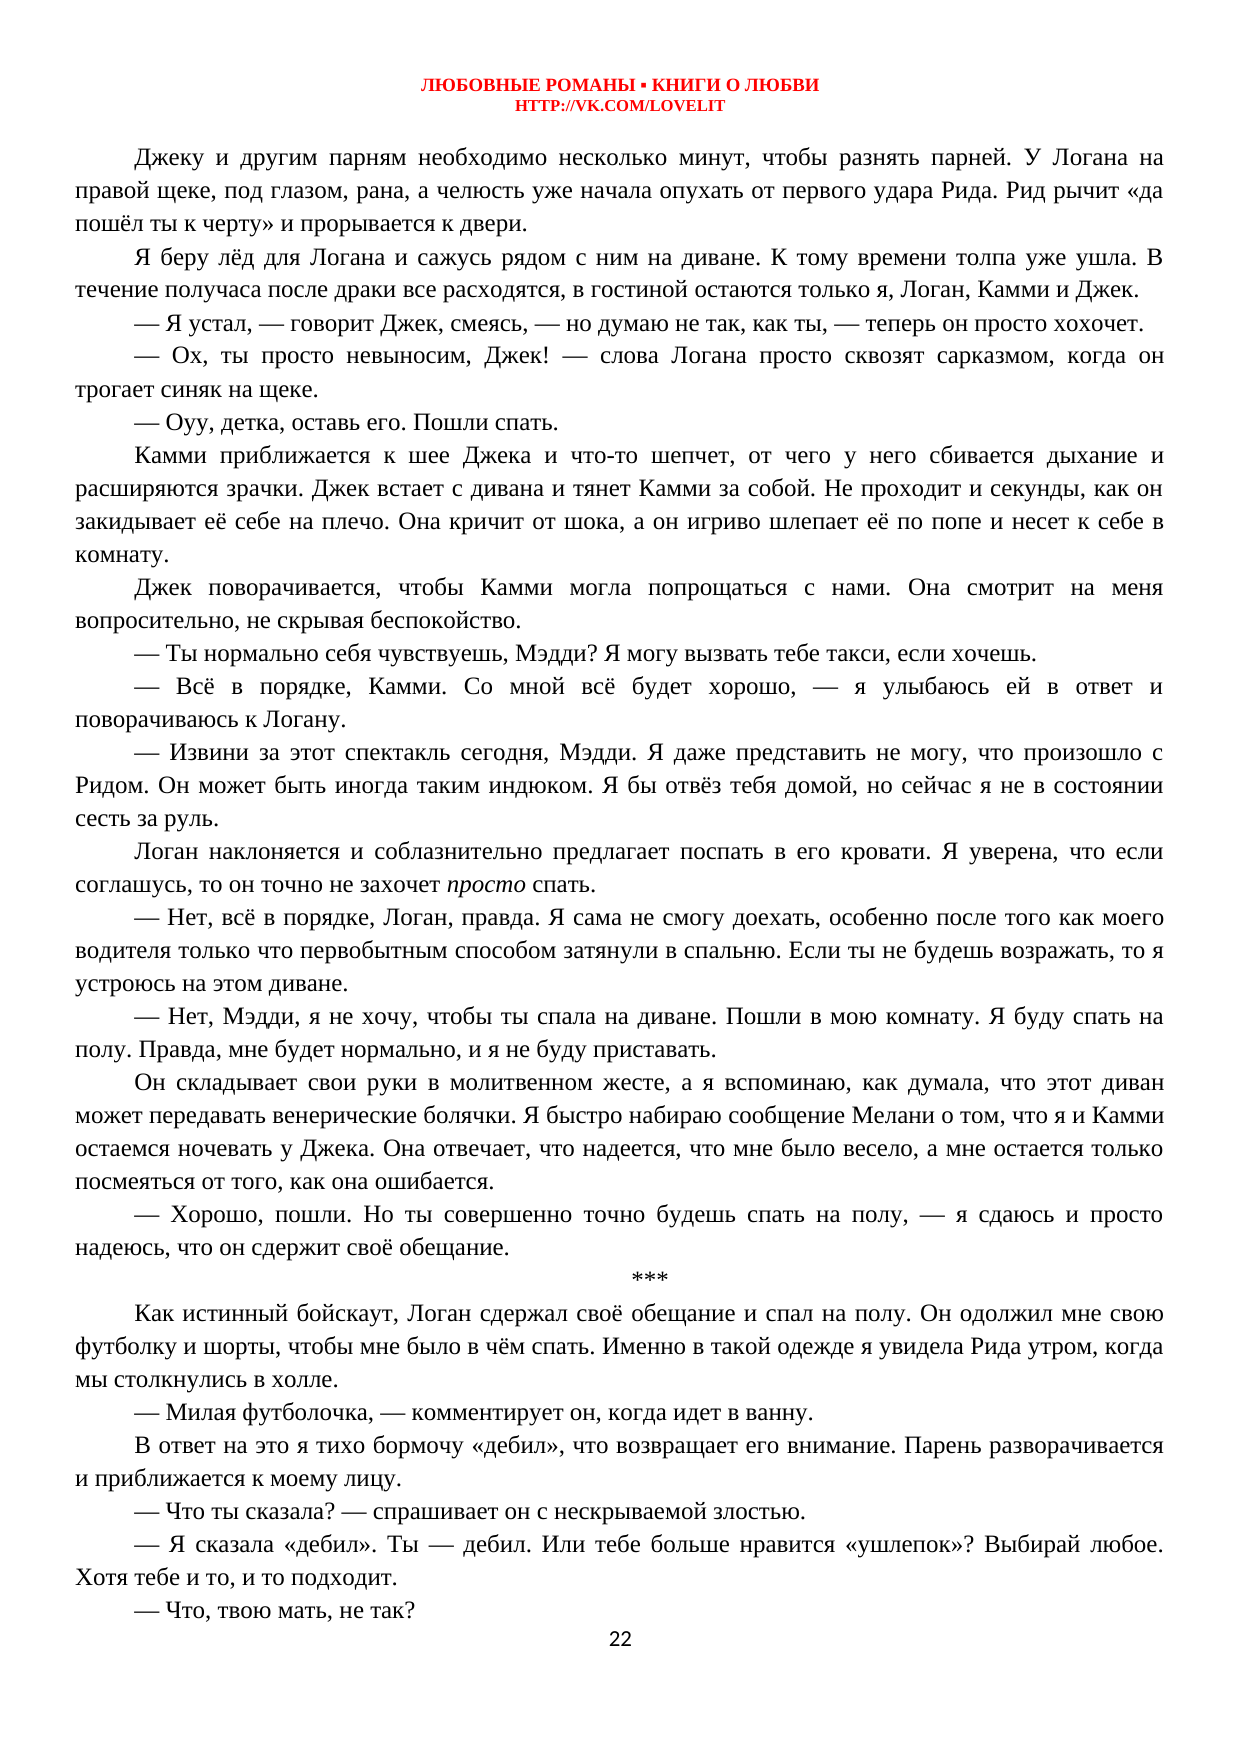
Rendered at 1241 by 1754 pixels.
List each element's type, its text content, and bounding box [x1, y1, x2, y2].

text Логан наклоняется и соблазнительно предлагает поспать в его кровати. Я уверена, что если соглашусь, то он точно не захочет просто спать. [75, 836, 1165, 898]
text Камми приближается к шее Джека и что-то шепчет, от чего у него сбивается дыхание и расширяются зрачки. Джек встает с дивана и тянет Камми за собой. Не проходит и секунды, как он закидывает её себе на плечо. Она кричит от шока, а он игриво шлепает её по попе и несет к себе в комнату. [75, 440, 1165, 567]
text Он складывает свои руки в молитвенном жесте, а я вспоминаю, как думала, что этот диван может передавать венерические болячки. Я быстро набираю сообщение Мелани о том, что я и Камми остаемся ночевать у Джека. Она отвечает, что надеется, что мне было весело, а мне остается только посмеяться от того, как она ошибается. [75, 1067, 1165, 1195]
text — Нет, Мэдди, я не хочу, чтобы ты спала на диване. Пошли в мою комнату. Я буду спать на полу. Правда, мне будет нормально, и я не буду приставать. [75, 1001, 1165, 1063]
text Как истинный бойскаут, Логан сдержал своё обещание и спал на полу. Он одолжил мне свою футболку и шорты, чтобы мне было в чём спать. Именно в такой одежде я увидела Рида утром, когда мы столкнулись в холле. [75, 1298, 1165, 1393]
text — Извини за этот спектакль сегодня, Мэдди. Я даже представить не могу, что произошло с Ридом. Он может быть иногда таким индюком. Я бы отвёз тебя домой, но сейчас я не в состоянии сесть за руль. [75, 737, 1165, 832]
text — Милая футболочка, — комментирует он, когда идет в ванну. [75, 1397, 1165, 1426]
text Джеку и другим парням необходимо несколько минут, чтобы разнять парней. У Логана на правой щеке, под глазом, рана, а челюсть уже начала опухать от первого удара Рида. Рид рычит «да пошёл ты к черту» и прорывается к двери. [75, 142, 1165, 237]
text *** [75, 1265, 1165, 1294]
text — Оуу, детка, оставь его. Пошли спать. [75, 407, 1165, 435]
text Джек поворачивается, чтобы Камми могла попрощаться с нами. Она смотрит на меня вопросительно, не скрывая беспокойство. [75, 572, 1165, 633]
text — Я сказала «дебил». Ты — дебил. Или тебе больше нравится «ушлепок»? Выбирай любое. Хотя тебе и то, и то подходит. [75, 1529, 1165, 1591]
text — Ты нормально себя чувствуешь, Мэдди? Я могу вызвать тебе такси, если хочешь. [75, 638, 1165, 667]
text Я беру лёд для Логана и сажусь рядом с ним на диване. К тому времени толпа уже ушла. В течение получаса после драки все расходятся, в гостиной остаются только я, Логан, Камми и Джек. [75, 242, 1165, 303]
text — Что ты сказала? — спрашивает он с нескрываемой злостью. [75, 1496, 1165, 1525]
text — Что, твою мать, не так? [75, 1595, 1165, 1624]
text — Ох, ты просто невыносим, Джек! — слова Логана просто сквозят сарказмом, когда он трогает синяк на щеке. [75, 341, 1165, 402]
text — Нет, всё в порядке, Логан, правда. Я сама не смогу доехать, особенно после того как моего водителя только что первобытным способом затянули в спальню. Если ты не будешь возражать, то я устроюсь на этом диване. [75, 902, 1165, 997]
text — Я устал, — говорит Джек, смеясь, — но думаю не так, как ты, — теперь он просто хохочет. [75, 308, 1165, 336]
text В ответ на это я тихо бормочу «дебил», что возвращает его внимание. Парень разворачивается и приближается к моему лицу. [75, 1430, 1165, 1492]
text — Хорошо, пошли. Но ты совершенно точно будешь спать на полу, — я сдаюсь и просто надеюсь, что он сдержит своё обещание. [75, 1199, 1165, 1261]
text — Всё в порядке, Камми. Со мной всё будет хорошо, — я улыбаюсь ей в ответ и поворачиваюсь к Логану. [75, 671, 1165, 733]
